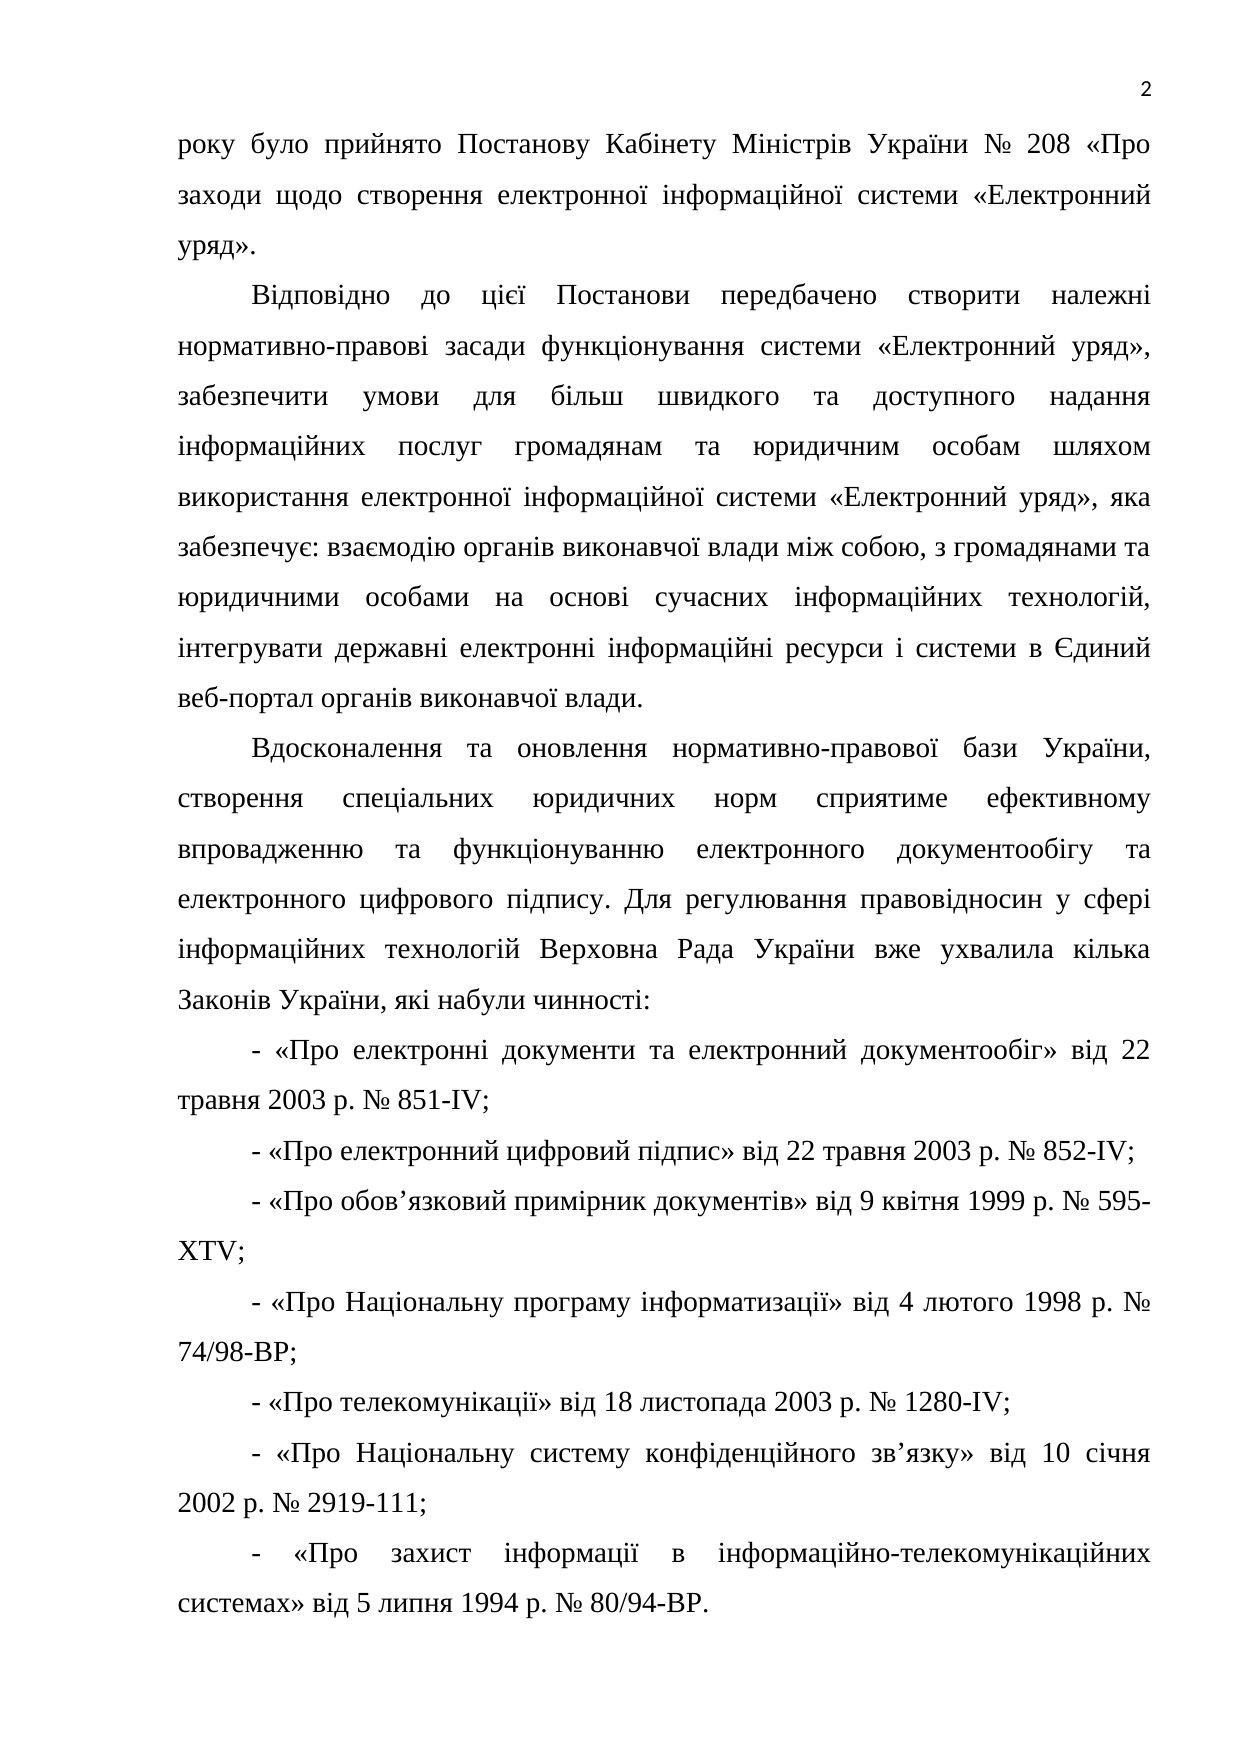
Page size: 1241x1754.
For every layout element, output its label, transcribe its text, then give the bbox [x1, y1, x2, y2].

text - «Про електронний цифровий підпис» від 22 травня 2003 p. № 852-IV; [177, 1133, 1152, 1166]
text - «Про обов’язковий примірник документів» від 9 квітня 1999 p. № 595-XTV; [177, 1183, 1152, 1267]
text Відповідно до цієї Постанови передбачено створити належні нормативно-правові засади функціонування системи «Електронний уряд», забезпечити умови для більш швидкого та доступного надання інформаційних послуг громадянам та юридичним особам шляхом використання електронної інформаційної системи «Електронний уряд», яка забезпечує: взаємодію органів виконавчої влади між собою, з громадянами та юридичними особами на основі сучасних інформаційних технологій, інтегрувати державні електронні інформаційні ресурси і системи в Єдиний веб-портал органів виконавчої влади. [177, 277, 1152, 713]
text - «Про електронні документи та електронний документообіг» від 22 травня 2003 р. № 851-IV; [177, 1032, 1152, 1116]
text - «Про телекомунікації» від 18 листопада 2003 p. № 1280-IV; [177, 1384, 1152, 1418]
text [177, 127, 1152, 261]
text Вдосконалення та оновлення нормативно-правової бази України, створення спеціальних юридичних норм сприятиме ефективному впровадженню та функціонуванню електронного документообігу та електронного цифрового підпису. Для регулювання правовідносин у сфері інформаційних технологій Верховна Рада України вже ухвалила кілька Законів України, які набули чинності: [177, 730, 1152, 1015]
text - «Про Національну систему конфіденційного зв’язку» від 10 січня 2002 р. № 2919-111; [177, 1435, 1152, 1518]
text - «Про Національну програму інформатизації» від 4 лютого 1998 р. № 74/98-ВР; [177, 1284, 1152, 1368]
text - «Про захист інформації в інформаційно-телекомунікаційних системах» від 5 липня 1994 р. № 80/94-ВР. [177, 1535, 1152, 1619]
